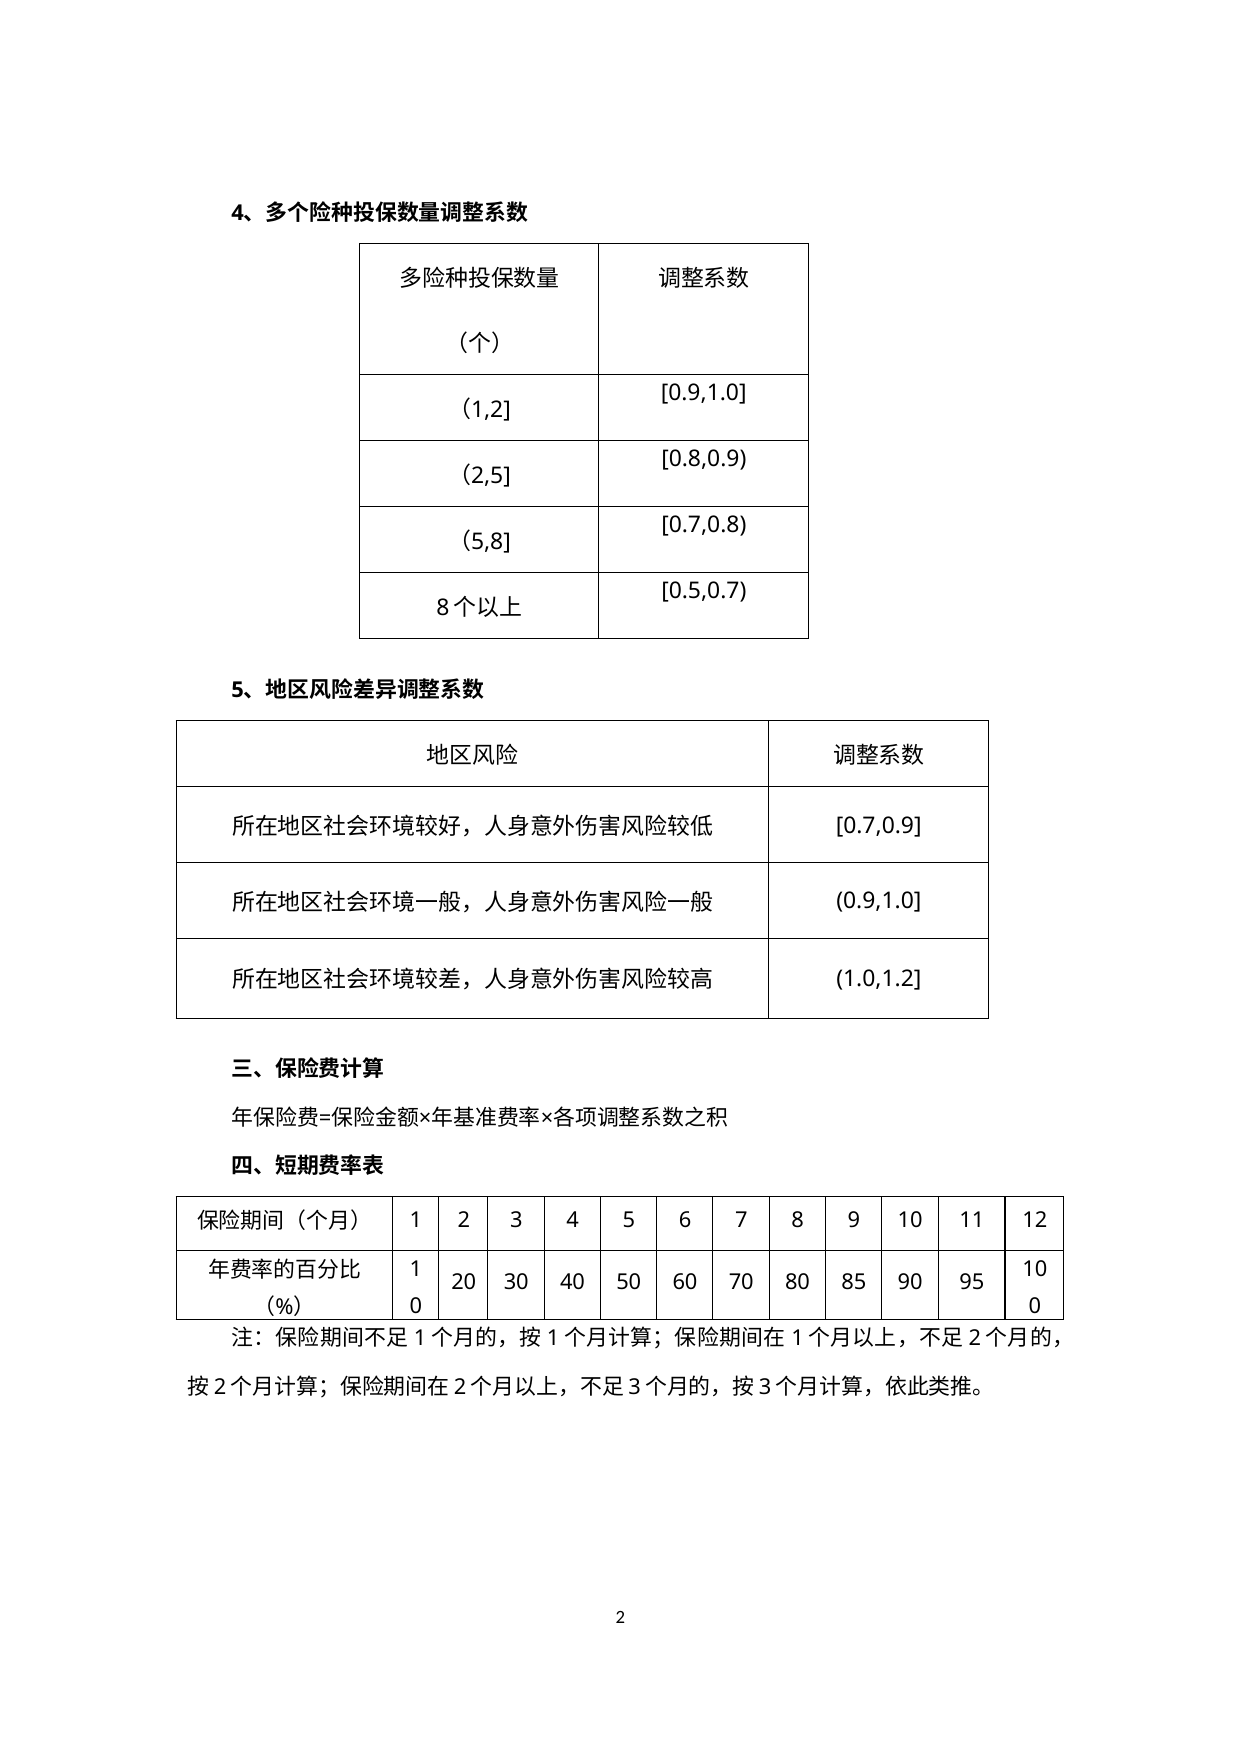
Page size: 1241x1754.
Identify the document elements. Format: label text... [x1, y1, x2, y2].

table_cell （1,2] [360, 375, 598, 440]
table_cell 30 [488, 1251, 544, 1319]
table_cell 所在地区社会环境较好，人身意外伤害风险较低 [177, 787, 768, 862]
table_cell (0.9,1.0] [769, 863, 988, 937]
table_header 多险种投保数量（个） [360, 244, 598, 374]
table_cell [0.8,0.9) [599, 441, 808, 506]
table_cell (1.0,1.2] [769, 939, 988, 1017]
list 四、短期费率表 [187, 1148, 1053, 1180]
table_cell 80 [770, 1251, 825, 1319]
table_cell 年费率的百分比（%） [177, 1251, 392, 1319]
list 三、保险费计算 [187, 1051, 1053, 1083]
table_cell 70 [713, 1251, 769, 1319]
table_header 5 [601, 1197, 656, 1250]
table_header 9 [826, 1197, 881, 1250]
table_cell 8个以上 [360, 573, 598, 638]
table_header 4 [545, 1197, 600, 1250]
table_cell 50 [601, 1251, 656, 1319]
table_header 12 [1006, 1197, 1063, 1250]
table_header 1 [393, 1197, 438, 1250]
table_cell 40 [545, 1251, 600, 1319]
table_header 3 [488, 1197, 544, 1250]
table_cell 95 [939, 1251, 1004, 1319]
table_cell [0.7,0.9] [769, 787, 988, 862]
table_header 调整系数 [599, 244, 808, 374]
table_cell （5,8] [360, 507, 598, 572]
table_cell 所在地区社会环境较差，人身意外伤害风险较高 [177, 939, 768, 1017]
table_cell 100 [1006, 1251, 1063, 1319]
list 4、多个险种投保数量调整系数 [187, 194, 1053, 227]
table_cell （2,5] [360, 441, 598, 506]
list 年保险费=保险金额×年基准费率×各项调整系数之积 [187, 1099, 1053, 1132]
table_header 保险期间（个月） [177, 1197, 392, 1250]
table_cell [0.7,0.8) [599, 507, 808, 572]
table_header 8 [770, 1197, 825, 1250]
table_header 调整系数 [769, 721, 988, 786]
table_header 6 [657, 1197, 712, 1250]
list 注：保险期间不足1个月的，按1个月计算；保险期间在1个月以上，不足2个月的，按2个月计算；保险期间在2个月以上，不足3个月的，按3个月计算，依此类推。 [187, 1320, 1053, 1401]
table_cell 10 [393, 1251, 438, 1319]
table_header 7 [713, 1197, 769, 1250]
table_cell [0.9,1.0] [599, 375, 808, 440]
table_header 2 [439, 1197, 487, 1250]
table_cell [0.5,0.7) [599, 573, 808, 638]
table_cell 所在地区社会环境一般，人身意外伤害风险一般 [177, 863, 768, 937]
table_cell 85 [826, 1251, 881, 1319]
table_header 地区风险 [177, 721, 768, 786]
table_cell 90 [882, 1251, 938, 1319]
table_header 10 [882, 1197, 938, 1250]
table_cell 60 [657, 1251, 712, 1319]
list 5、地区风险差异调整系数 [187, 672, 1053, 704]
table_cell 20 [439, 1251, 487, 1319]
table_header 11 [939, 1197, 1004, 1250]
